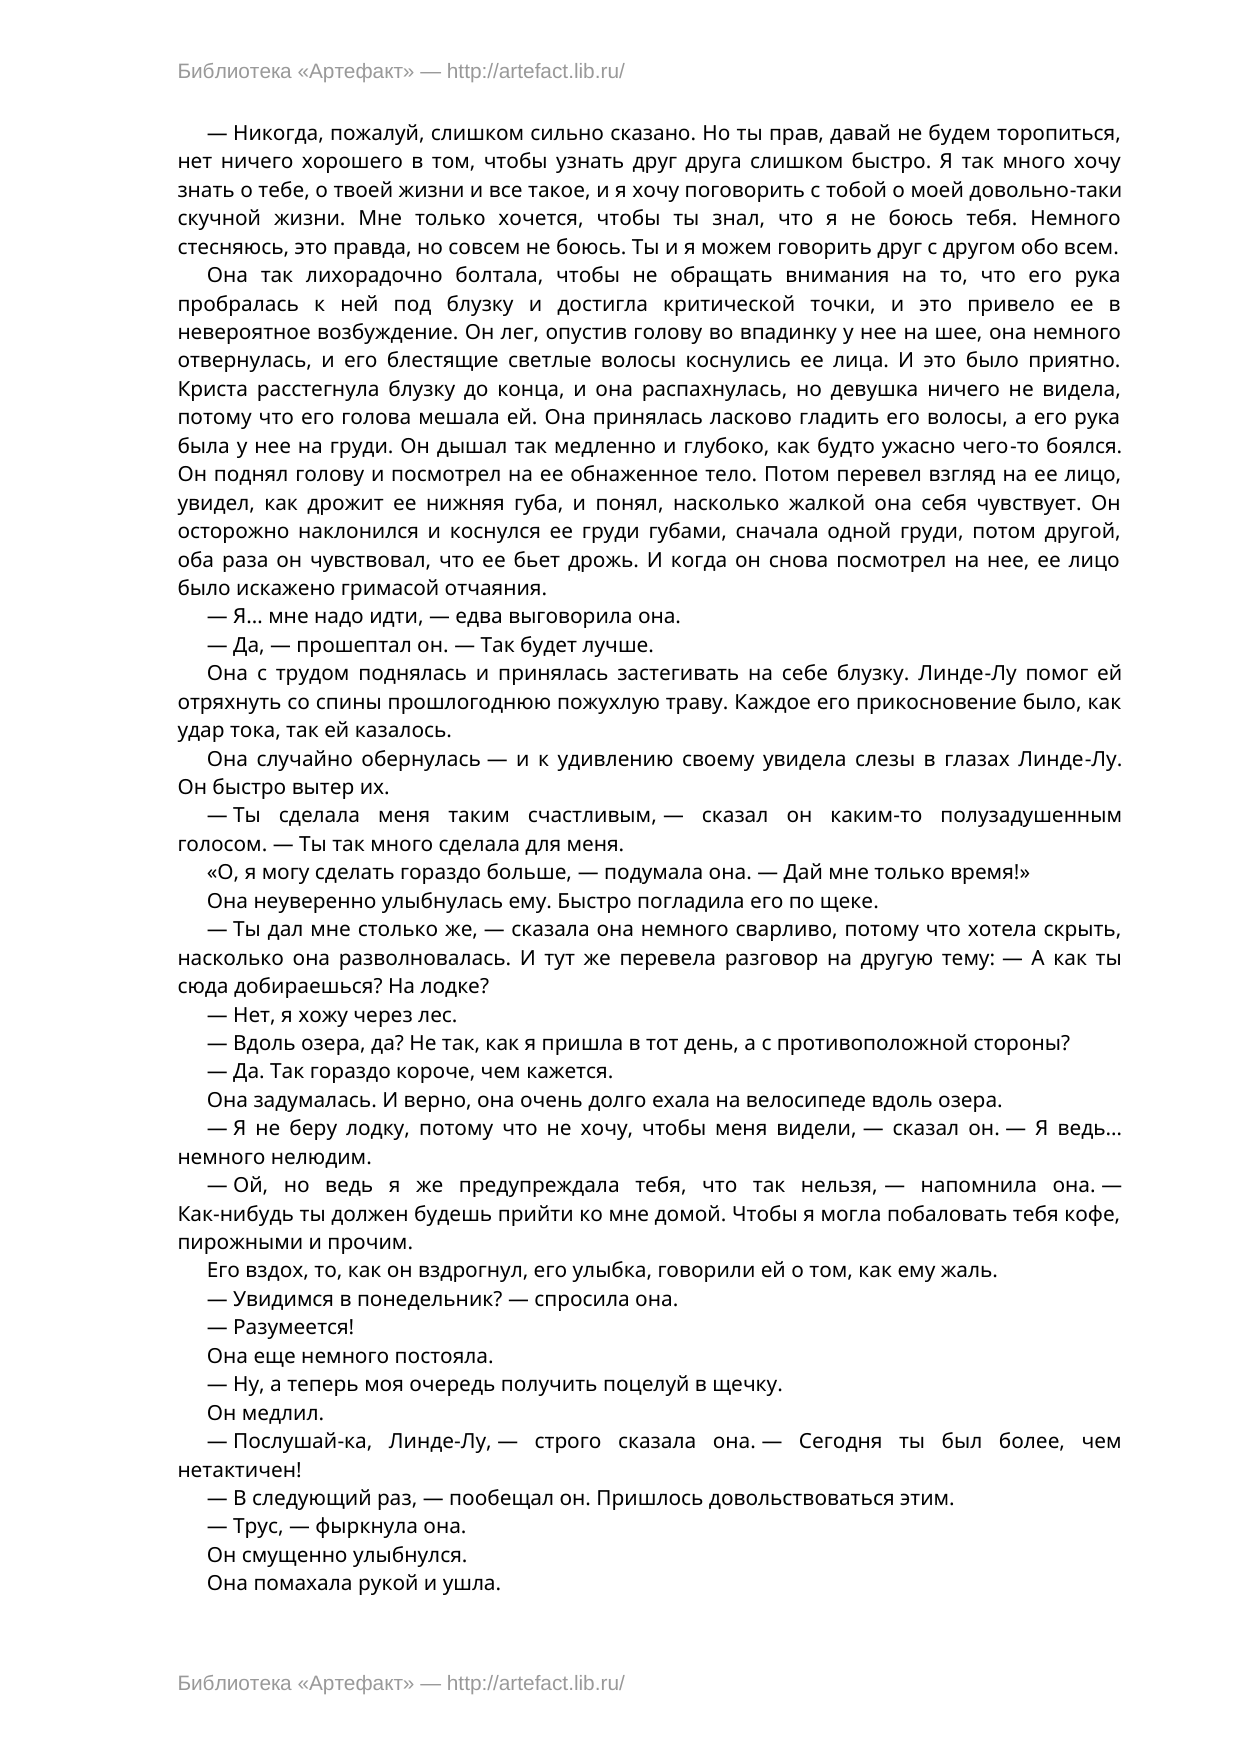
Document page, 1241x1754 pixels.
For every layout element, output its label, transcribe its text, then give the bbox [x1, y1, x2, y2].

text Она еще немного постояла. [177, 1341, 1122, 1369]
text — Да, — прошептал он. — Так будет лучше. [177, 630, 1122, 658]
text — Ой, но ведь я же предупреждала тебя, что так нельзя, — напомнила она. — Как-нибудь ты должен будешь прийти ко мне домой. Чтобы я могла побаловать тебя кофе, пирожными и прочим. [177, 1170, 1122, 1256]
text Его вздох, то, как он вздрогнул, его улыбка, говорили ей о том, как ему жаль. [177, 1256, 1122, 1284]
text — Я… мне надо идти, — едва выговорила она. [177, 602, 1122, 630]
text — Никогда, пожалуй, слишком сильно сказано. Но ты прав, давай не будем торопиться, нет ничего хорошего в том, чтобы узнать друг друга слишком быстро. Я так много хочу знать о тебе, о твоей жизни и все такое, и я хочу поговорить с тобой о моей довольно-таки скучной жизни. Мне только хочется, чтобы ты знал, что я не боюсь тебя. Немного стесняюсь, это правда, но совсем не боюсь. Ты и я можем говорить друг с другом обо всем. [177, 118, 1122, 260]
text Он смущенно улыбнулся. [177, 1540, 1122, 1568]
text Она с трудом поднялась и принялась застегивать на себе блузку. Линде-Лу помог ей отряхнуть со спины прошлогоднюю пожухлую траву. Каждое его прикосновение было, как удар тока, так ей казалось. [177, 658, 1122, 744]
text — Нет, я хожу через лес. [177, 1000, 1122, 1028]
text — Я не беру лодку, потому что не хочу, чтобы меня видели, — сказал он. — Я ведь… немного нелюдим. [177, 1113, 1122, 1170]
text Она задумалась. И верно, она очень долго ехала на велосипеде вдоль озера. [177, 1085, 1122, 1113]
text — Трус, — фыркнула она. [177, 1512, 1122, 1540]
text Она случайно обернулась — и к удивлению своему увидела слезы в глазах Линде-Лу. Он быстро вытер их. [177, 744, 1122, 801]
text — В следующий раз, — пообещал он. Пришлось довольствоваться этим. [177, 1483, 1122, 1512]
text Он медлил. [177, 1398, 1122, 1426]
text — Вдоль озера, да? Не так, как я пришла в тот день, а с противоположной стороны? [177, 1028, 1122, 1057]
text Она так лихорадочно болтала, чтобы не обращать внимания на то, что его рука пробралась к ней под блузку и достигла критической точки, и это привело ее в невероятное возбуждение. Он лег, опустив голову во впадинку у нее на шее, она немного отвернулась, и его блестящие светлые волосы коснулись ее лица. И это было приятно. Криста расстегнула блузку до конца, и она распахнулась, но девушка ничего не видела, потому что его голова мешала ей. Она принялась ласково гладить его волосы, а его рука была у нее на груди. Он дышал так медленно и глубоко, как будто ужасно чего-то боялся. Он поднял голову и посмотрел на ее обнаженное тело. Потом перевел взгляд на ее лицо, увидел, как дрожит ее нижняя губа, и понял, насколько жалкой она себя чувствует. Он осторожно наклонился и коснулся ее груди губами, сначала одной груди, потом другой, оба раза он чувствовал, что ее бьет дрожь. И когда он снова посмотрел на нее, ее лицо было искажено гримасой отчаяния. [177, 260, 1122, 602]
text «О, я могу сделать гораздо больше, — подумала она. — Дай мне только время!» [177, 857, 1122, 886]
text — Послушай-ка, Линде-Лу, — строго сказала она. — Сегодня ты был более, чем нетактичен! [177, 1426, 1122, 1483]
text Она помахала рукой и ушла. [177, 1568, 1122, 1597]
text — Ты сделала меня таким счастливым, — сказал он каким-то полузадушенным голосом. — Ты так много сделала для меня. [177, 801, 1122, 857]
text — Увидимся в понедельник? — спросила она. [177, 1284, 1122, 1312]
text — Ну, а теперь моя очередь получить поцелуй в щечку. [177, 1369, 1122, 1398]
text Она неуверенно улыбнулась ему. Быстро погладила его по щеке. [177, 886, 1122, 914]
text — Ты дал мне столько же, — сказала она немного сварливо, потому что хотела скрыть, насколько она разволновалась. И тут же перевела разговор на другую тему: — А как ты сюда добираешься? На лодке? [177, 914, 1122, 1000]
text — Да. Так гораздо короче, чем кажется. [177, 1057, 1122, 1085]
text — Разумеется! [177, 1312, 1122, 1341]
